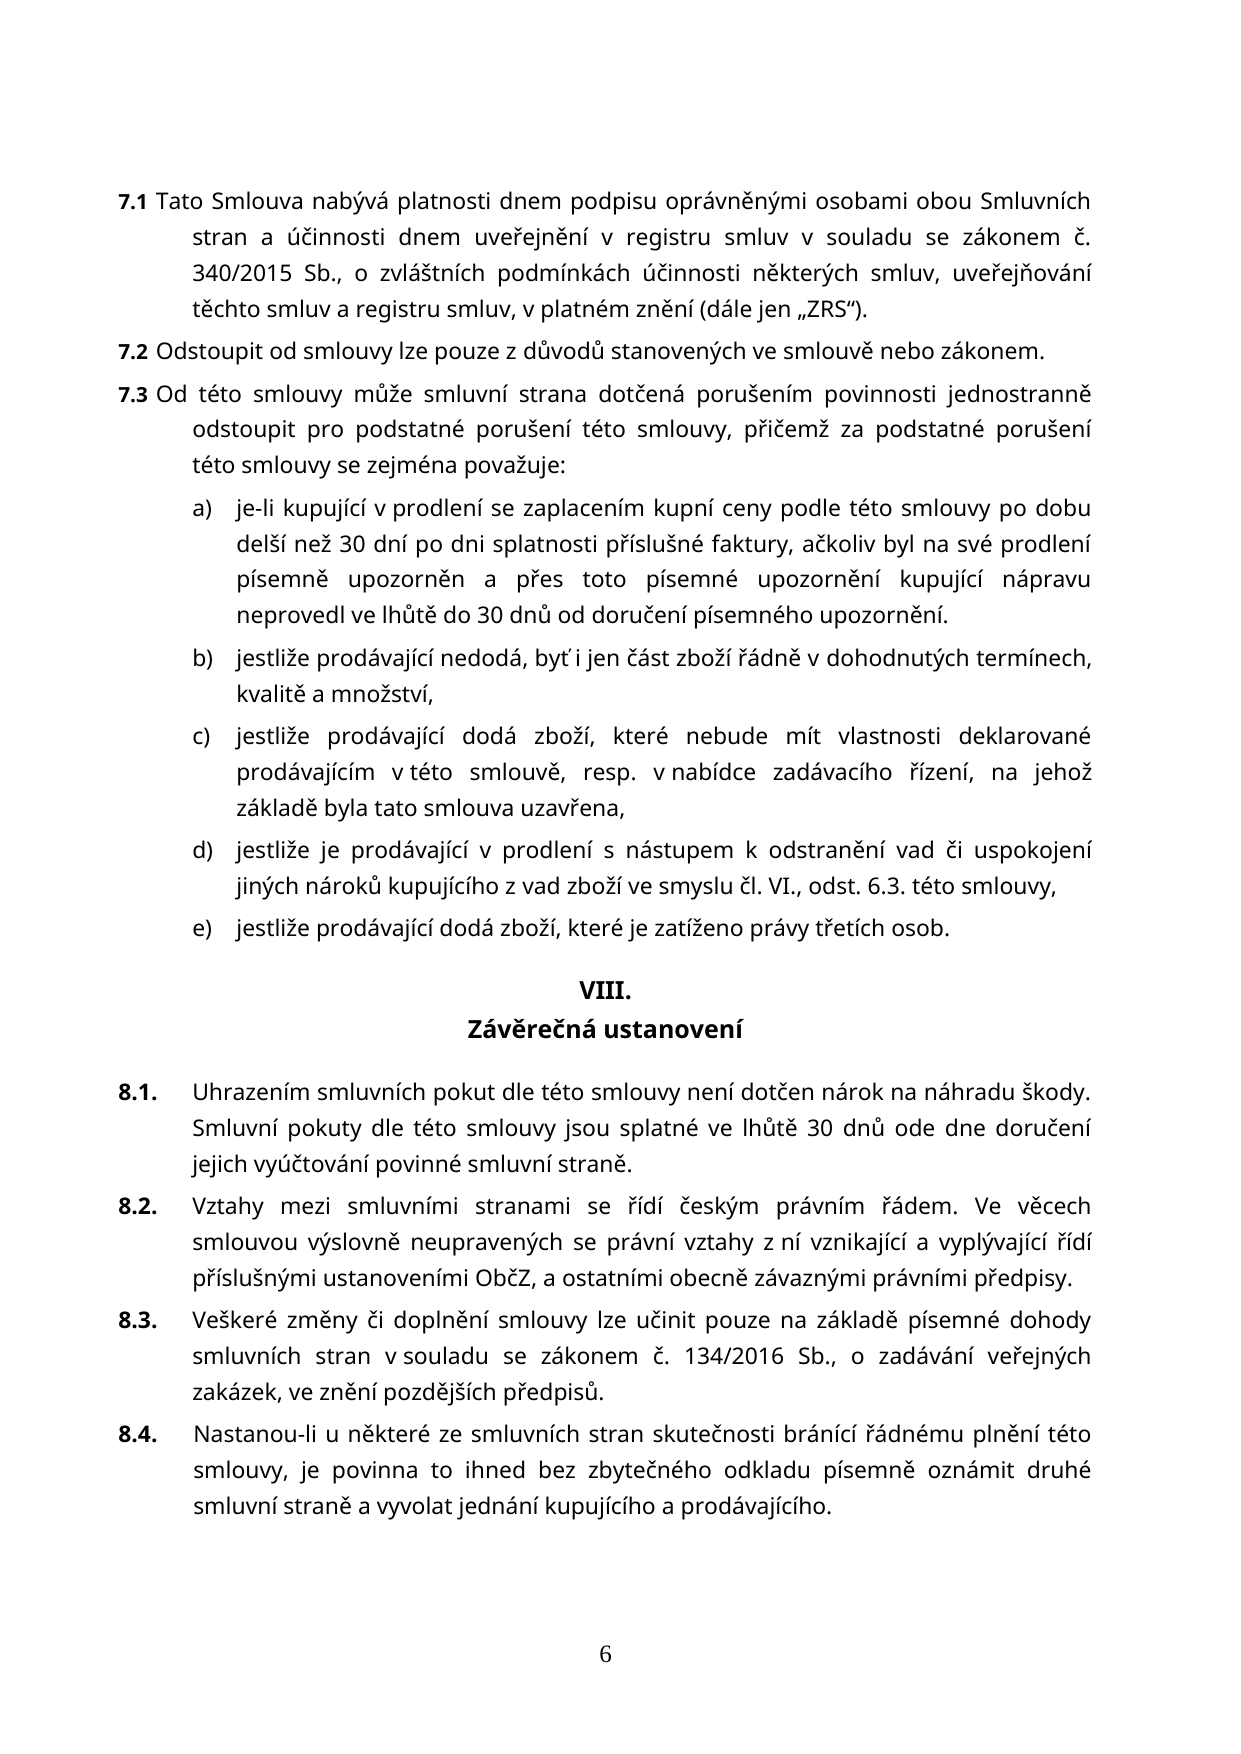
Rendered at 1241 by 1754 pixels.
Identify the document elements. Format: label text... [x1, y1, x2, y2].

list jestliže prodávající nedodá, byť i jen část zboží řádně v dohodnutých termínech, kvalitě a množství, [192, 642, 1092, 709]
text 8.1. Uhrazením smluvních pokut dle této smlouvy není dotčen nárok na náhradu škody. Smluvní pokuty dle této smlouvy jsou splatné ve lhůtě 30 dnů ode dne doručení jejich vyúčtování povinné smluvní straně. [118, 1076, 1092, 1179]
text 8.2. Vztahy mezi smluvními stranami se řídí českým právním řádem. Ve věcech smlouvou výslovně neupravených se právní vztahy z ní vznikající a vyplývající řídí příslušnými ustanoveními ObčZ, a ostatními obecně závaznými právními předpisy. [118, 1190, 1092, 1293]
list je-li kupující v prodlení se zaplacením kupní ceny podle této smlouvy po dobu delší než 30 dní po dni splatnosti příslušné faktury, ačkoliv byl na své prodlení písemně upozorněn a přes toto písemné upozornění kupující nápravu neprovedl ve lhůtě do 30 dnů od doručení písemného upozornění. [192, 492, 1092, 631]
list Od této smlouvy může smluvní strana dotčená porušením povinnosti jednostranně odstoupit pro podstatné porušení této smlouvy, přičemž za podstatné porušení této smlouvy se zejména považuje: [118, 377, 1092, 481]
text 8.4. Nastanou-li u některé ze smluvních stran skutečnosti bránící řádnému plnění této smlouvy, je povinna to ihned bez zbytečného odkladu písemně oznámit druhé smluvní straně a vyvolat jednání kupujícího a prodávajícího. [118, 1418, 1092, 1521]
text 8.3. Veškeré změny či doplnění smlouvy lze učinit pouze na základě písemné dohody smluvních stran v souladu se zákonem č. 134/2016 Sb., o zadávání veřejných zakázek, ve znění pozdějších předpisů. [118, 1304, 1092, 1407]
title Závěrečná ustanovení [118, 1012, 1092, 1046]
list Tato Smlouva nabývá platnosti dnem podpisu oprávněnými osobami obou Smluvních stran a účinnosti dnem uveřejnění v registru smluv v souladu se zákonem č. 340/2015 Sb., o zvláštních podmínkách účinnosti některých smluv, uveřejňování těchto smluv a registru smluv, v platném znění (dále jen „ZRS“). [118, 185, 1092, 324]
title VIII. [118, 973, 1092, 1007]
list jestliže je prodávající v prodlení s nástupem k odstranění vad či uspokojení jiných nároků kupujícího z vad zboží ve smyslu čl. VI., odst. 6.3. této smlouvy, [192, 834, 1092, 901]
list jestliže prodávající dodá zboží, které je zatíženo právy třetích osob. [192, 912, 1092, 943]
list Odstoupit od smlouvy lze pouze z důvodů stanovených ve smlouvě nebo zákonem. [118, 335, 1092, 367]
list jestliže prodávající dodá zboží, které nebude mít vlastnosti deklarované prodávajícím v této smlouvě, resp. v nabídce zadávacího řízení, na jehož základě byla tato smlouva uzavřena, [192, 720, 1092, 823]
